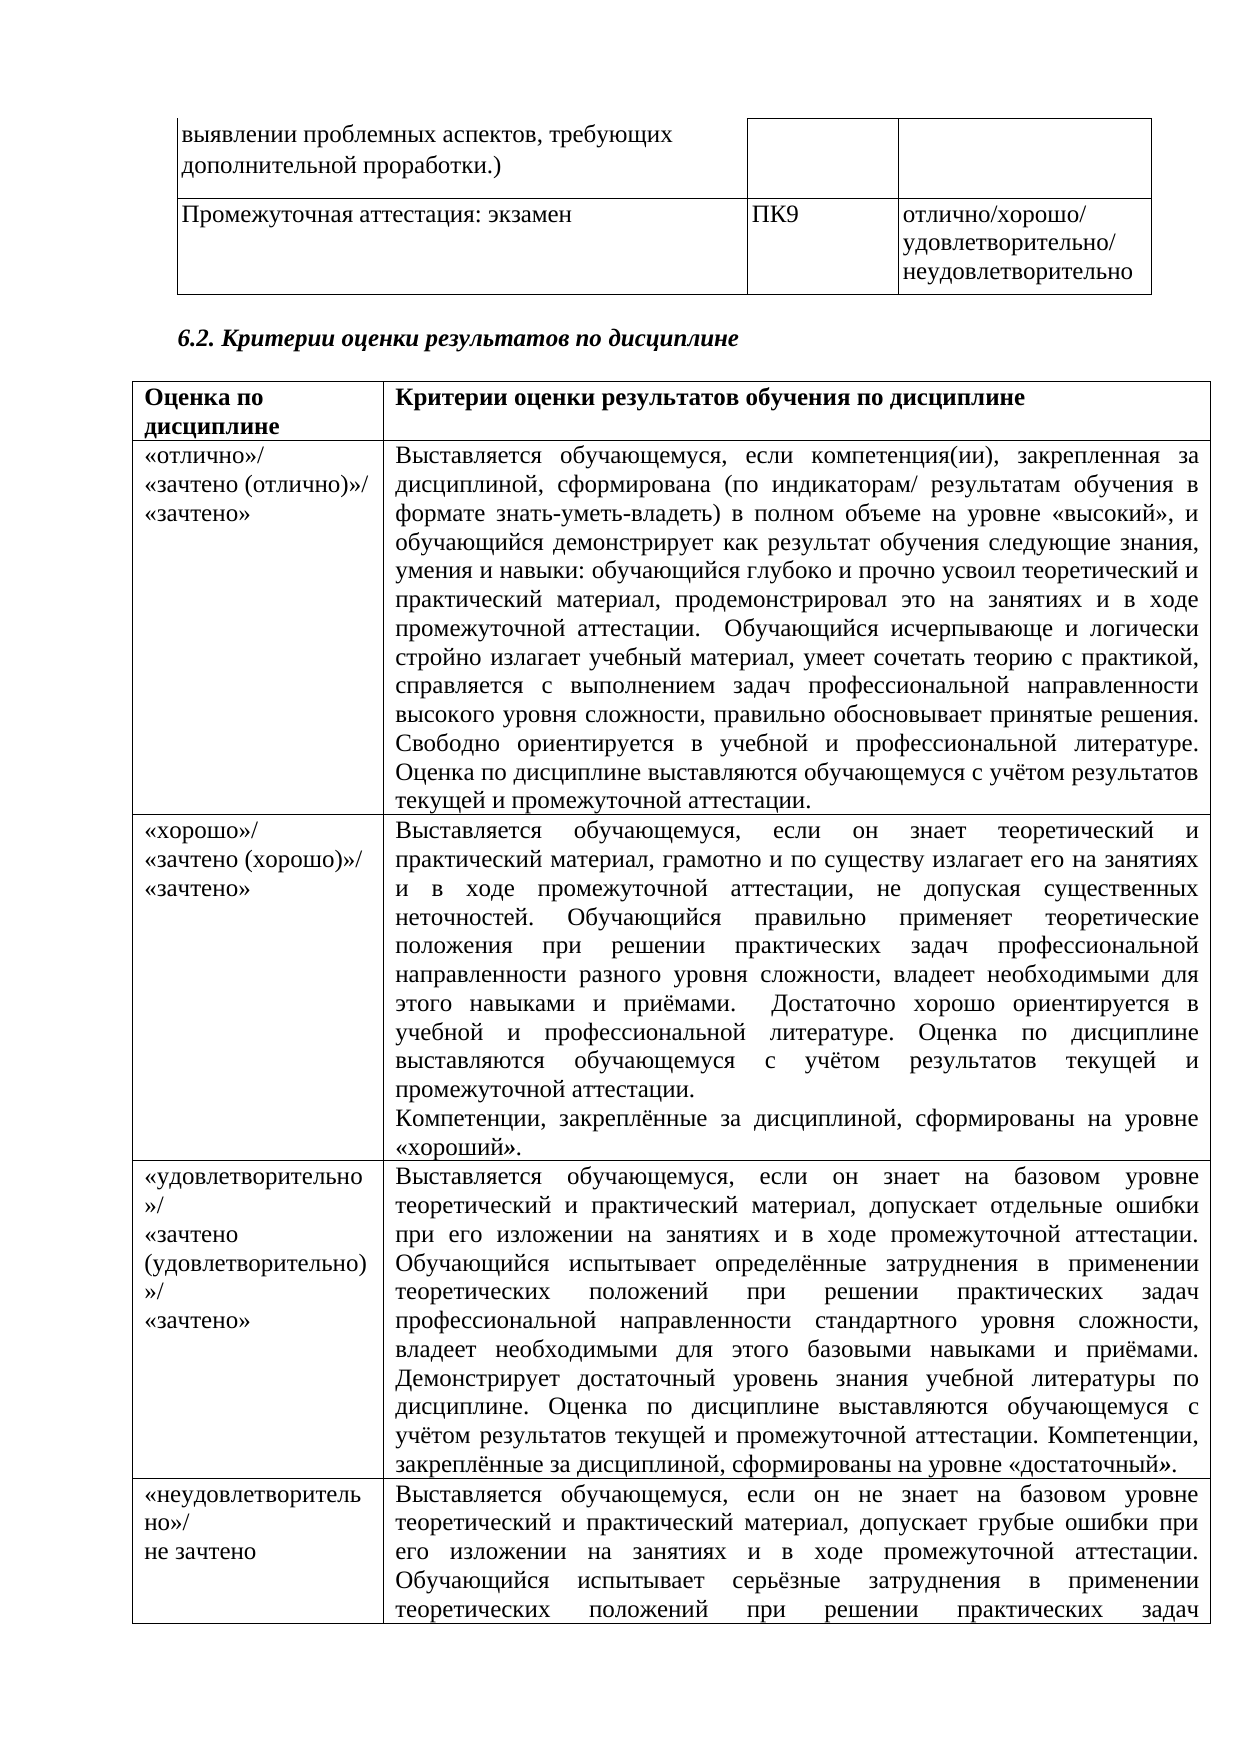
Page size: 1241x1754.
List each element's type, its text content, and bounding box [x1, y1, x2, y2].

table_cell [178, 118, 747, 198]
table_cell «отлично»/ «зачтено (отлично)»/ «зачтено» [133, 441, 383, 814]
table_cell «удовлетворительно»/ «зачтено (удовлетворительно)»/ «зачтено» [133, 1161, 383, 1478]
text 6.2. Критерии оценки результатов по дисциплине [177, 323, 1152, 352]
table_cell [899, 119, 1151, 198]
table_cell Промежуточная аттестация: экзамен [178, 199, 747, 294]
table_cell Выставляется обучающемуся, если он знает теоретический и практический материал, грамотно и по существу излагает его на занятиях и в ходе промежуточной аттестации, не допуская существенных неточностей. Обучающийся правильно применяет теоретические положения при решении практических задач профессиональной направленности разного уровня сложности, владеет необходимыми для этого навыками и приёмами. Достаточно хорошо ориентируется в учебной и профессиональной литературе. Оценка по дисциплине выставляются обучающемуся с учётом результатов текущей и промежуточной аттестации. Компетенции, закреплённые за дисциплиной, сформированы на уровне «хороший». [384, 815, 1210, 1160]
table_header Критерии оценки результатов обучения по дисциплине [384, 382, 1210, 439]
table_cell ПК9 [748, 199, 898, 294]
table_cell Выставляется обучающемуся, если компетенция(ии), закрепленная за дисциплиной, сформирована (по индикаторам/ результатам обучения в формате знать-уметь-владеть) в полном объеме на уровне «высокий», и обучающийся демонстрирует как результат обучения следующие знания, умения и навыки: обучающийся глубоко и прочно усвоил теоретический и практический материал, продемонстрировал это на занятиях и в ходе промежуточной аттестации. Обучающийся исчерпывающе и логически стройно излагает учебный материал, умеет сочетать теорию с практикой, справляется с выполнением задач профессиональной направленности высокого уровня сложности, правильно обосновывает принятые решения. Свободно ориентируется в учебной и профессиональной литературе. Оценка по дисциплине выставляются обучающемуся с учётом результатов текущей и промежуточной аттестации. [384, 441, 1210, 814]
table_header Оценка по дисциплине [133, 382, 383, 439]
table_cell Выставляется обучающемуся, если он знает на базовом уровне теоретический и практический материал, допускает отдельные ошибки при его изложении на занятиях и в ходе промежуточной аттестации. Обучающийся испытывает определённые затруднения в применении теоретических положений при решении практических задач профессиональной направленности стандартного уровня сложности, владеет необходимыми для этого базовыми навыками и приёмами. Демонстрирует достаточный уровень знания учебной литературы по дисциплине. Оценка по дисциплине выставляются обучающемуся с учётом результатов текущей и промежуточной аттестации. Компетенции, закреплённые за дисциплиной, сформированы на уровне «достаточный». [384, 1161, 1210, 1478]
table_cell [133, 1479, 383, 1622]
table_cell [384, 1479, 1210, 1622]
table_cell отлично/хорошо/удовлетворительно/неудовлетворительно [899, 199, 1151, 294]
table_cell «хорошо»/ «зачтено (хорошо)»/ «зачтено» [133, 815, 383, 1160]
